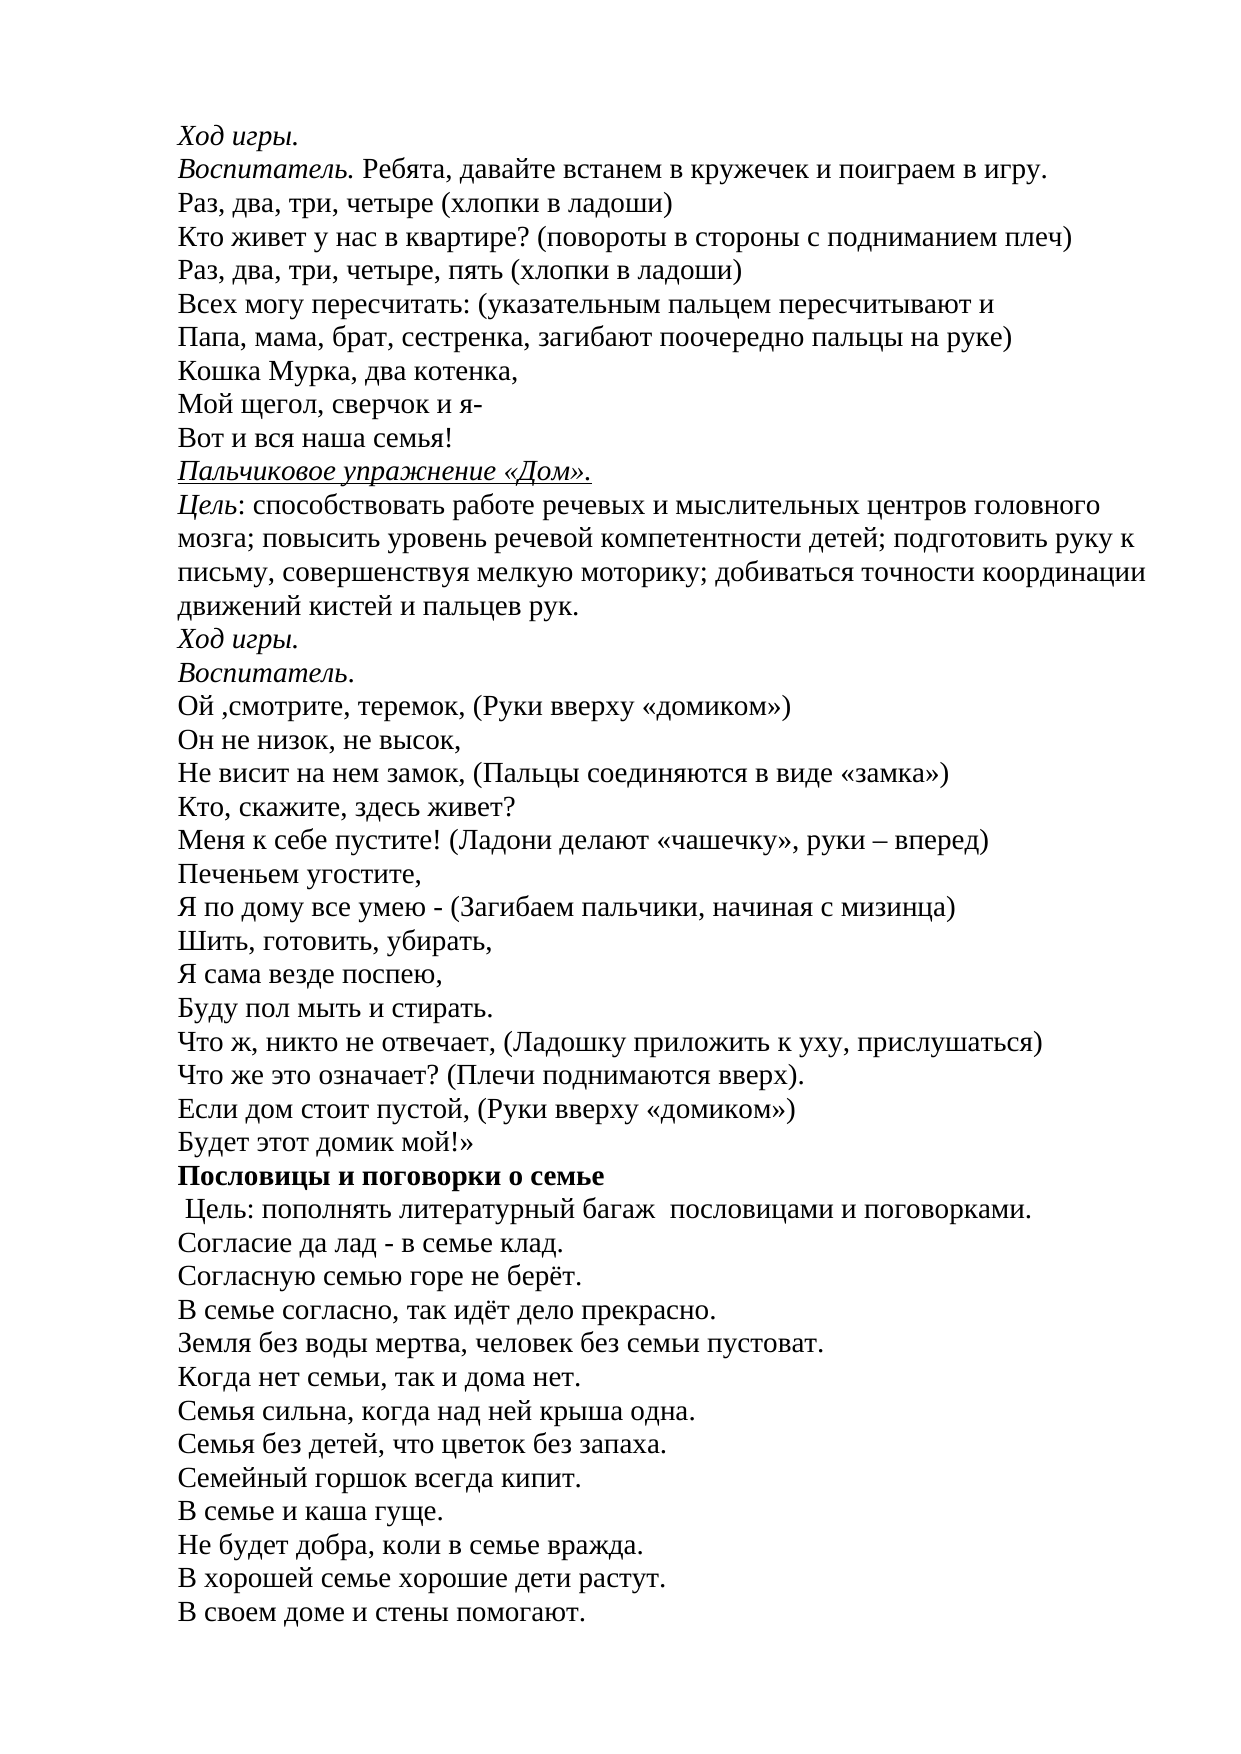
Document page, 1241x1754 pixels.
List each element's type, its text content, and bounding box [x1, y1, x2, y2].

text Всех могу пересчитать: (указательным пальцем пересчитывают и [177, 286, 1152, 319]
text Цель: пополнять литературный багаж пословицами и поговорками. [177, 1191, 1152, 1225]
text Не будет добра, коли в семье вражда. [177, 1527, 1152, 1560]
text Ой ,смотрите, теремок, (Руки вверху «домиком») Он не низок, не высок, Не висит на нем замок, (Пальцы соединяются в виде «замка») Кто, скажите, здесь живет? Меня к себе пустите! (Ладони делают «чашечку», руки – вперед) Печеньем угостите, Я по дому все умею - (Загибаем пальчики, начиная с мизинца) Шить, готовить, убирать, Я сама везде поспею, Буду пол мыть и стирать. Что ж, никто не отвечает, (Ладошку приложить к уху, прислушаться) Что же это означает? (Плечи поднимаются вверх). Если дом стоит пустой, (Руки вверху «домиком») Будет этот домик мой!» [177, 688, 1152, 1158]
text Семейный горшок всегда кипит. [177, 1460, 1152, 1493]
text Ход игры. Воспитатель. [177, 621, 1152, 688]
text Пальчиковое упражнение «Дом». Цель: способствовать работе речевых и мыслительных центров головного мозга; повысить уровень речевой компетентности детей; подготовить руку к письму, совершенствуя мелкую моторику; добиваться точности координации движений кистей и пальцев рук. [177, 453, 1152, 621]
text Папа, мама, брат, сестренка, загибают поочередно пальцы на руке) [177, 319, 1152, 353]
text В своем доме и стены помогают. [177, 1594, 1152, 1627]
text Согласную семью горе не берёт. [177, 1258, 1152, 1292]
text Семья сильна, когда над ней крыша одна. [177, 1393, 1152, 1426]
text В хорошей семье хорошие дети растут. [177, 1560, 1152, 1594]
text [177, 118, 1152, 185]
text В семье и каша гуще. [177, 1493, 1152, 1527]
text Земля без воды мертва, человек без семьи пустоват. Когда нет семьи, так и дома нет. [177, 1326, 1152, 1393]
text Кто живет у нас в квартире? (повороты в стороны с подниманием плеч) [177, 219, 1152, 252]
text Мой щегол, сверчок и я- [177, 386, 1152, 420]
text Раз, два, три, четыре (хлопки в ладоши) [177, 185, 1152, 219]
text Семья без детей, что цветок без запаха. [177, 1426, 1152, 1460]
text Вот и вся наша семья! [177, 420, 1152, 453]
text Кошка Мурка, два котенка, [177, 353, 1152, 386]
text В семье согласно, так идёт дело прекрасно. [177, 1292, 1152, 1326]
text Согласие да лад - в семье клад. [177, 1225, 1152, 1258]
text Пословицы и поговорки о семье [177, 1158, 1152, 1191]
text Раз, два, три, четыре, пять (хлопки в ладоши) [177, 252, 1152, 286]
